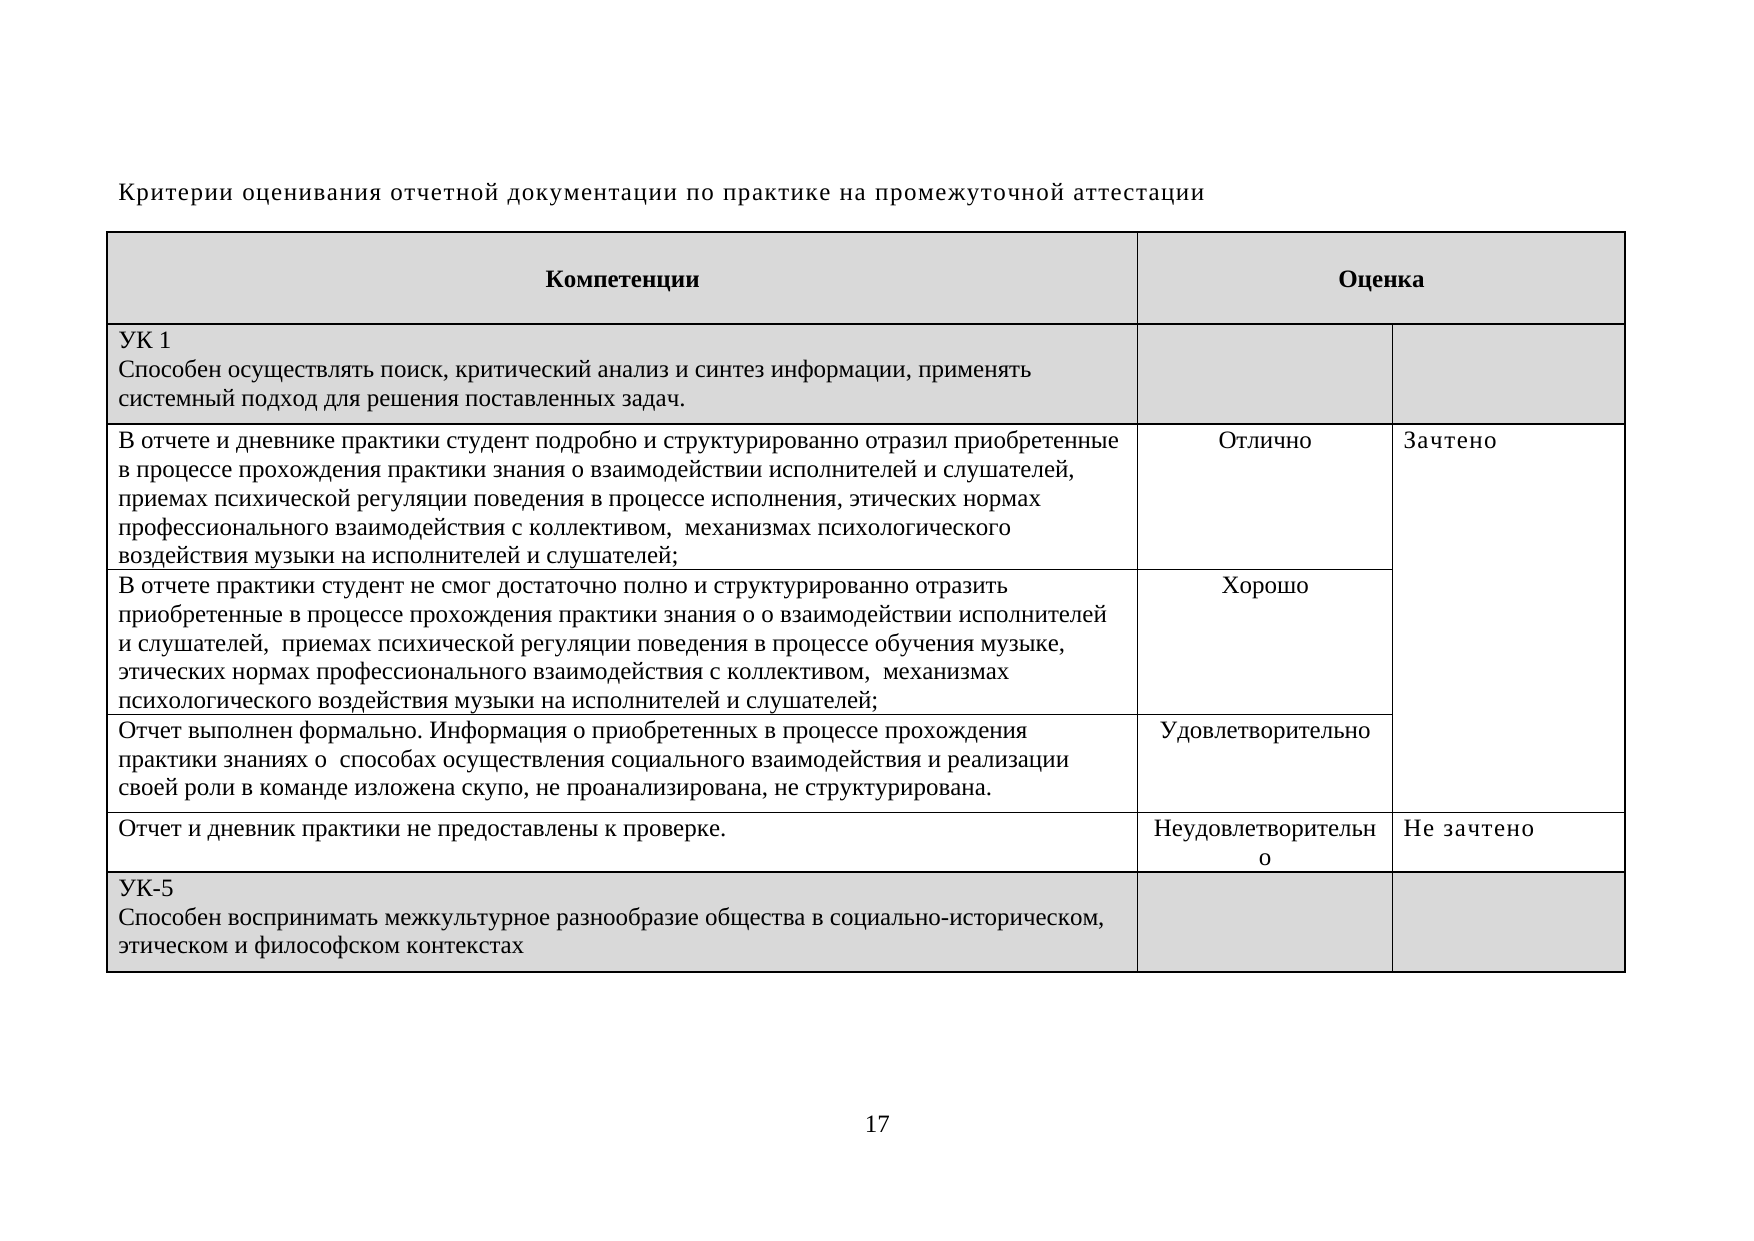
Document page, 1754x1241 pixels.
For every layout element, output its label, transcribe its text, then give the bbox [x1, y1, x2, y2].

table_cell В отчете и дневнике практики студент подробно и структурированно отразил приобретенные в процессе прохождения практики знания о взаимодействии исполнителей и слушателей, приемах психической регуляции поведения в процессе исполнения, этических нормах профессионального взаимодействия с коллективом, механизмах психологического воздействия музыки на исполнителей и слушателей; [108, 425, 1137, 569]
table_cell Зачтено [1393, 425, 1624, 812]
table_cell [1138, 873, 1392, 971]
table_cell В отчете практики студент не смог достаточно полно и структурированно отразить приобретенные в процессе прохождения практики знания о о взаимодействии исполнителей и слушателей, приемах психической регуляции поведения в процессе обучения музыке, этических нормах профессионального взаимодействия с коллективом, механизмах психологического воздействия музыки на исполнителей и слушателей; [108, 570, 1137, 714]
table_cell [1138, 325, 1392, 423]
table_cell Отчет выполнен формально. Информация о приобретенных в процессе прохождения практики знаниях о способах осуществления социального взаимодействия и реализации своей роли в команде изложена скупо, не проанализирована, не структурирована. [108, 715, 1137, 812]
table_cell [1393, 873, 1624, 971]
table_cell Удовлетворительно [1138, 715, 1392, 812]
table_header Оценка [1138, 233, 1624, 323]
table_cell [1393, 325, 1624, 423]
table_cell Отлично [1138, 425, 1392, 569]
table_cell Не зачтено [1393, 813, 1624, 871]
table_header Компетенции [108, 233, 1137, 323]
table_cell УК 1 Способен осуществлять поиск, критический анализ и синтез информации, применять системный подход для решения поставленных задач. [108, 325, 1137, 423]
text Критерии оценивания отчетной документации по практике на промежуточной аттестации [118, 177, 1636, 206]
table_cell Отчет и дневник практики не предоставлены к проверке. [108, 813, 1137, 871]
table_cell УК-5 Способен воспринимать межкультурное разнообразие общества в социально-историческом, этическом и философском контекстах [108, 873, 1137, 971]
table_cell Хорошо [1138, 570, 1392, 714]
table_cell Неудовлетворительно [1138, 813, 1392, 871]
